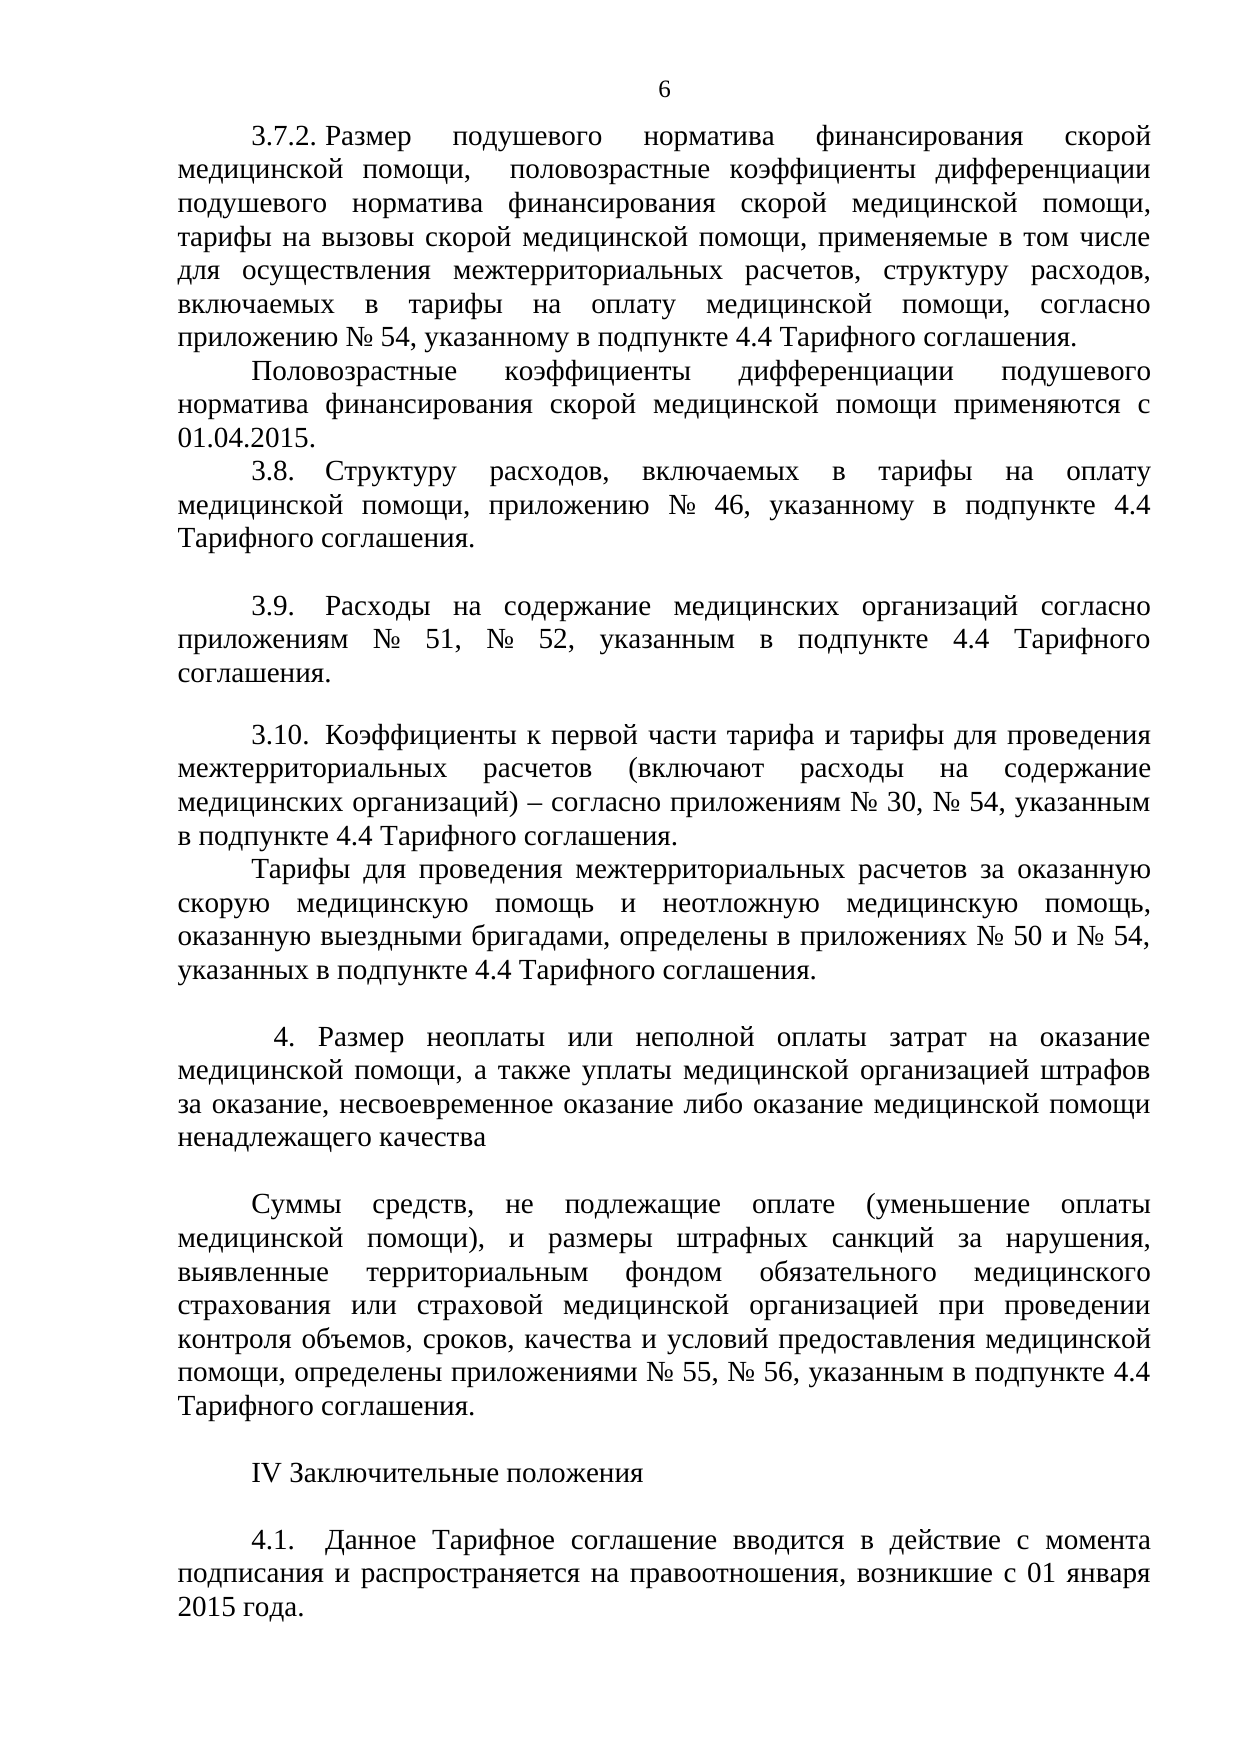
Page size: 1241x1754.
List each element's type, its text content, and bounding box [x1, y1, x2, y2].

list Данное Тарифное соглашение вводится в действие с момента подписания и распространяется на правоотношения, возникшие с 01 января 2015 года. [177, 1522, 1152, 1623]
list Коэффициенты к первой части тарифа и тарифы для проведения межтерриториальных расчетов (включают расходы на содержание медицинских организаций) – согласно приложениям № 30, № 54, указанным в подпункте 4.4 Тарифного соглашения. [177, 717, 1152, 851]
list Расходы на содержание медицинских организаций согласно приложениям № 51, № 52, указанным в подпункте 4.4 Тарифного соглашения. [177, 588, 1152, 688]
text Суммы средств, не подлежащие оплате (уменьшение оплаты медицинской помощи), и размеры штрафных санкций за нарушения, выявленные территориальным фондом обязательного медицинского страхования или страховой медицинской организацией при проведении контроля объемов, сроков, качества и условий предоставления медицинской помощи, определены приложениями № 55, № 56, указанным в подпункте 4.4 Тарифного соглашения. [177, 1187, 1152, 1421]
list Тарифы для проведения межтерриториальных расчетов за оказанную скорую медицинскую помощь и неотложную медицинскую помощь, оказанную выездными бригадами, определены в приложениях № 50 и № 54, указанных в подпункте 4.4 Тарифного соглашения. [177, 851, 1152, 985]
list Размер подушевого норматива финансирования скорой медицинской помощи, половозрастные коэффициенты дифференциации подушевого норматива финансирования скорой медицинской помощи, тарифы на вызовы скорой медицинской помощи, применяемые в том числе для осуществления межтерриториальных расчетов, структуру расходов, включаемых в тарифы на оплату медицинской помощи, согласно приложению № 54, указанному в подпункте 4.4 Тарифного соглашения. [177, 118, 1152, 353]
text Половозрастные коэффициенты дифференциации подушевого норматива финансирования скорой медицинской помощи применяются с 01.04.2015. [177, 353, 1152, 453]
text IV Заключительные положения [177, 1455, 1152, 1488]
list Структуру расходов, включаемых в тарифы на оплату медицинской помощи, приложению № 46, указанному в подпункте 4.4 Тарифного соглашения. [177, 453, 1152, 554]
text 4. Размер неоплаты или неполной оплаты затрат на оказание медицинской помощи, а также уплаты медицинской организацией штрафов за оказание, несвоевременное оказание либо оказание медицинской помощи ненадлежащего качества [177, 1019, 1152, 1153]
